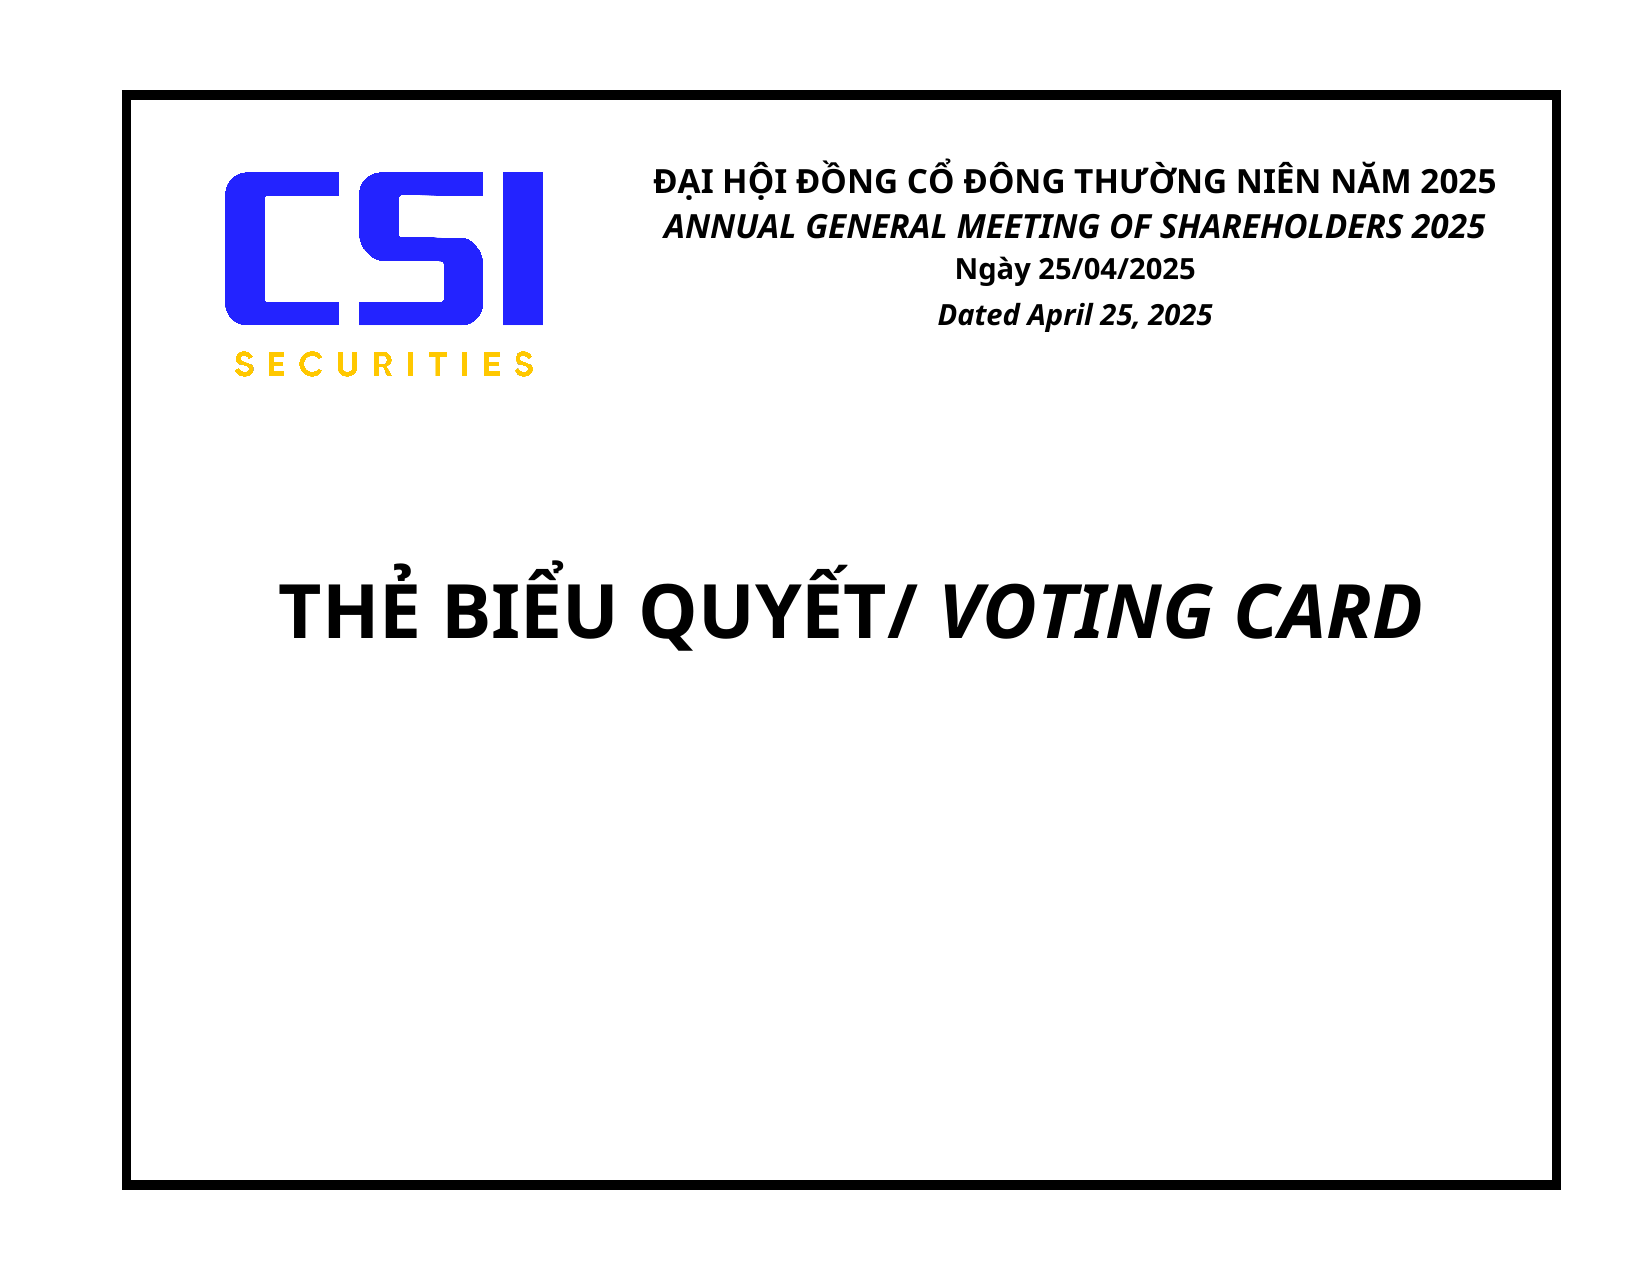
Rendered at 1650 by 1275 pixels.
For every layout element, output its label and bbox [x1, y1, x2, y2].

picture [187, 150, 584, 401]
